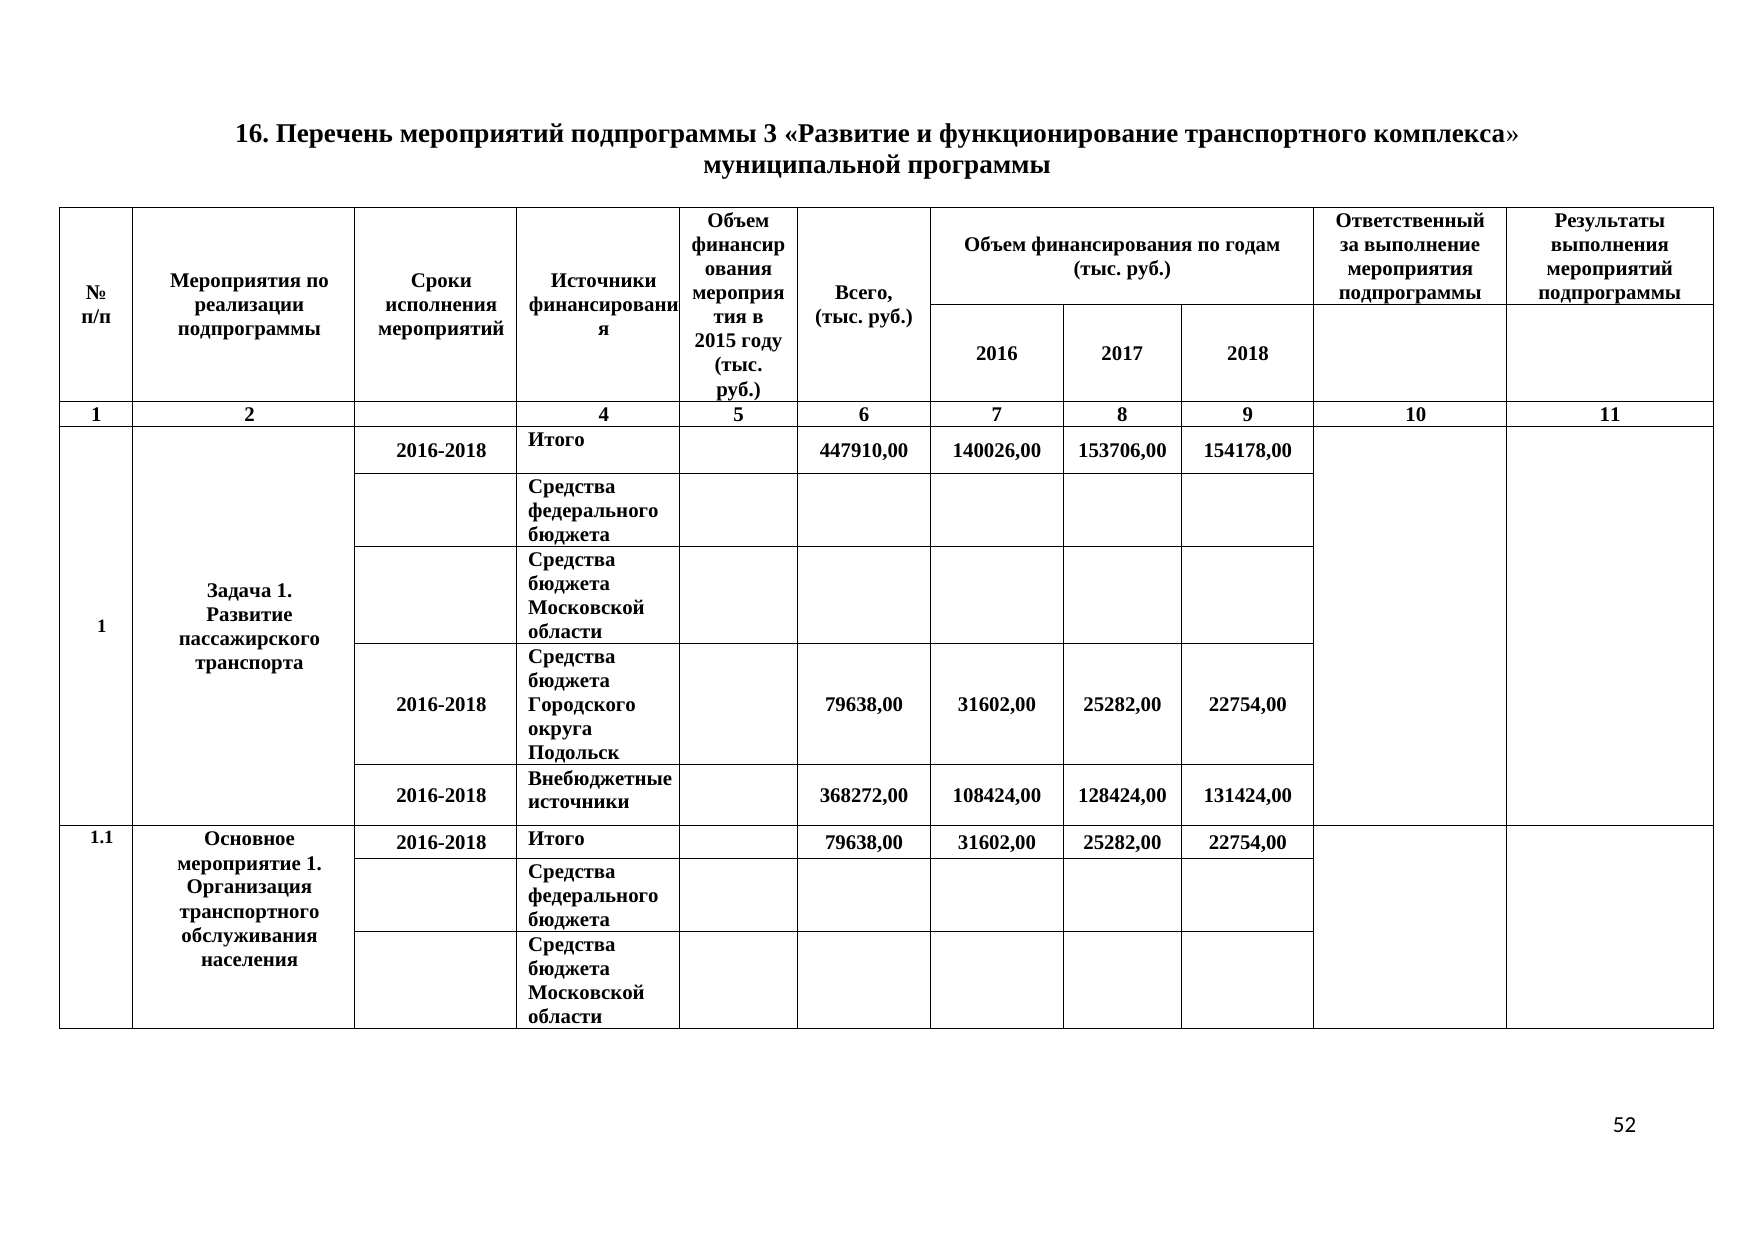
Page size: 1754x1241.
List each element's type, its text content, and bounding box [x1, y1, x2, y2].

table_cell 1 [60, 427, 132, 825]
table_cell 9 [1182, 402, 1313, 426]
table_cell Внебюджетные источники [517, 765, 679, 825]
table_cell [1064, 547, 1181, 643]
table_cell 25282,00 [1064, 826, 1181, 857]
table_cell [798, 859, 930, 931]
table_cell 2016 [931, 305, 1063, 401]
table_cell [680, 826, 797, 857]
table_cell Средства бюджета Московской области [517, 547, 679, 643]
table_cell [680, 765, 797, 825]
table_header Сроки исполнения мероприятий [355, 208, 516, 401]
table_header Мероприятия по реализации подпрограммы [133, 208, 354, 401]
table_cell [798, 932, 930, 1028]
table_cell [1064, 859, 1181, 931]
table_cell 79638,00 [798, 644, 930, 764]
table_cell Итого [517, 826, 679, 857]
table_cell [798, 547, 930, 643]
table_header Объем финансирования мероприятия в 2015 году (тыс. руб.) [680, 208, 797, 401]
table_cell 128424,00 [1064, 765, 1181, 825]
table_header Объем финансирования по годам (тыс. руб.) [931, 208, 1313, 304]
table_cell [680, 427, 797, 472]
table_cell 4 [517, 402, 679, 426]
table_cell [680, 932, 797, 1028]
table_cell Итого [517, 427, 679, 472]
table_cell 2017 [1064, 305, 1181, 401]
table_cell [680, 547, 797, 643]
table_cell Средства федерального бюджета [517, 474, 679, 546]
table_cell 8 [1064, 402, 1181, 426]
table_cell [931, 859, 1063, 931]
table_cell 1 [60, 402, 132, 426]
table_cell 153706,00 [1064, 427, 1181, 472]
table_cell [1314, 305, 1506, 401]
table_cell 22754,00 [1182, 826, 1313, 857]
table_cell [680, 474, 797, 546]
table_cell [931, 474, 1063, 546]
table_cell Основное мероприятие 1. Организация транспортного обслуживания населения [133, 826, 354, 1028]
table_cell [1314, 427, 1506, 825]
table_cell 368272,00 [798, 765, 930, 825]
text 16. Перечень мероприятий подпрограммы 3 «Развитие и функционирование транспортного комплекса» [118, 117, 1636, 148]
table_cell [1507, 427, 1713, 825]
table_cell 6 [798, 402, 930, 426]
table_cell [1507, 826, 1713, 1028]
table_cell Средства бюджета Городского округа Подольск [517, 644, 679, 764]
table_cell 79638,00 [798, 826, 930, 857]
table_cell [355, 474, 516, 546]
table_cell [680, 859, 797, 931]
table_cell [1182, 547, 1313, 643]
table_cell 1.1 [60, 826, 132, 1028]
table_cell Средства федерального бюджета [517, 859, 679, 931]
table_cell 447910,00 [798, 427, 930, 472]
table_cell [931, 547, 1063, 643]
table_cell [1064, 932, 1181, 1028]
table_cell [931, 932, 1063, 1028]
table_cell 22754,00 [1182, 644, 1313, 764]
table_cell [1507, 305, 1713, 401]
table_cell 2016-2018 [355, 765, 516, 825]
table_cell 2 [133, 402, 354, 426]
table_cell [355, 402, 516, 426]
table_cell [355, 932, 516, 1028]
table_cell 25282,00 [1064, 644, 1181, 764]
table_header Ответственный за выполнение мероприятия подпрограммы [1314, 208, 1506, 304]
text муниципальной программы [118, 148, 1636, 179]
table_cell 2016-2018 [355, 826, 516, 857]
table_cell 31602,00 [931, 644, 1063, 764]
table_cell 2018 [1182, 305, 1313, 401]
table_cell 2016-2018 [355, 427, 516, 472]
table_header № п/п [60, 208, 132, 401]
table_cell 10 [1314, 402, 1506, 426]
table_cell 11 [1507, 402, 1713, 426]
table_cell [1064, 474, 1181, 546]
table_cell [355, 547, 516, 643]
table_cell [1182, 474, 1313, 546]
table_cell 140026,00 [931, 427, 1063, 472]
table_cell 108424,00 [931, 765, 1063, 825]
table_cell [798, 474, 930, 546]
table_cell [1182, 932, 1313, 1028]
table_header Всего, (тыс. руб.) [798, 208, 930, 401]
table_cell [680, 644, 797, 764]
table_cell 154178,00 [1182, 427, 1313, 472]
table_cell 5 [680, 402, 797, 426]
table_header Источники финансирования [517, 208, 679, 401]
table_cell 31602,00 [931, 826, 1063, 857]
table_cell 2016-2018 [355, 644, 516, 764]
table_cell [1182, 859, 1313, 931]
table_cell 7 [931, 402, 1063, 426]
table_cell 131424,00 [1182, 765, 1313, 825]
table_cell Средства бюджета Московской области [517, 932, 679, 1028]
table_header Результаты выполнения мероприятий подпрограммы [1507, 208, 1713, 304]
table_cell [1314, 826, 1506, 1028]
table_cell Задача 1. Развитие пассажирского транспорта [133, 427, 354, 825]
table_cell [355, 859, 516, 931]
